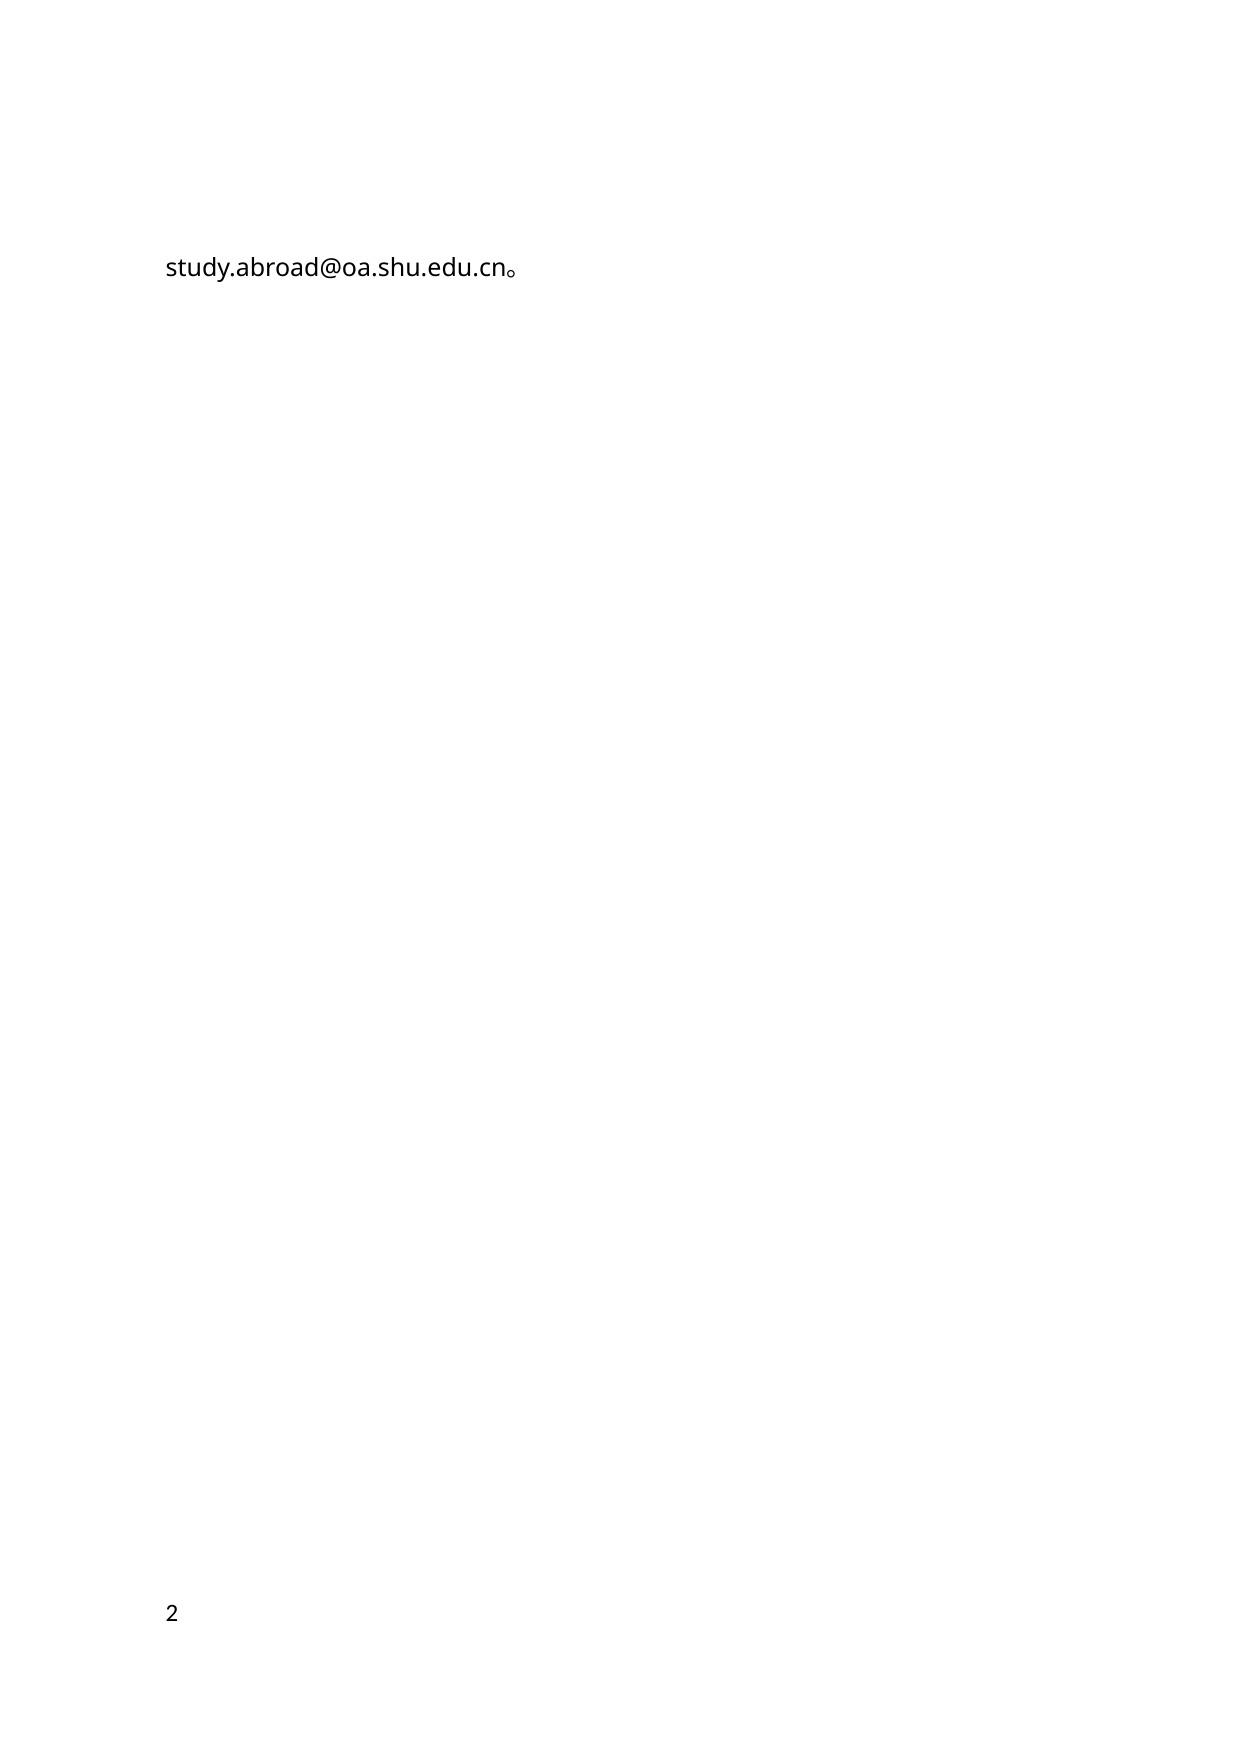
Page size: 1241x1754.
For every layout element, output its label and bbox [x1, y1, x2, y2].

text [165, 233, 1087, 298]
